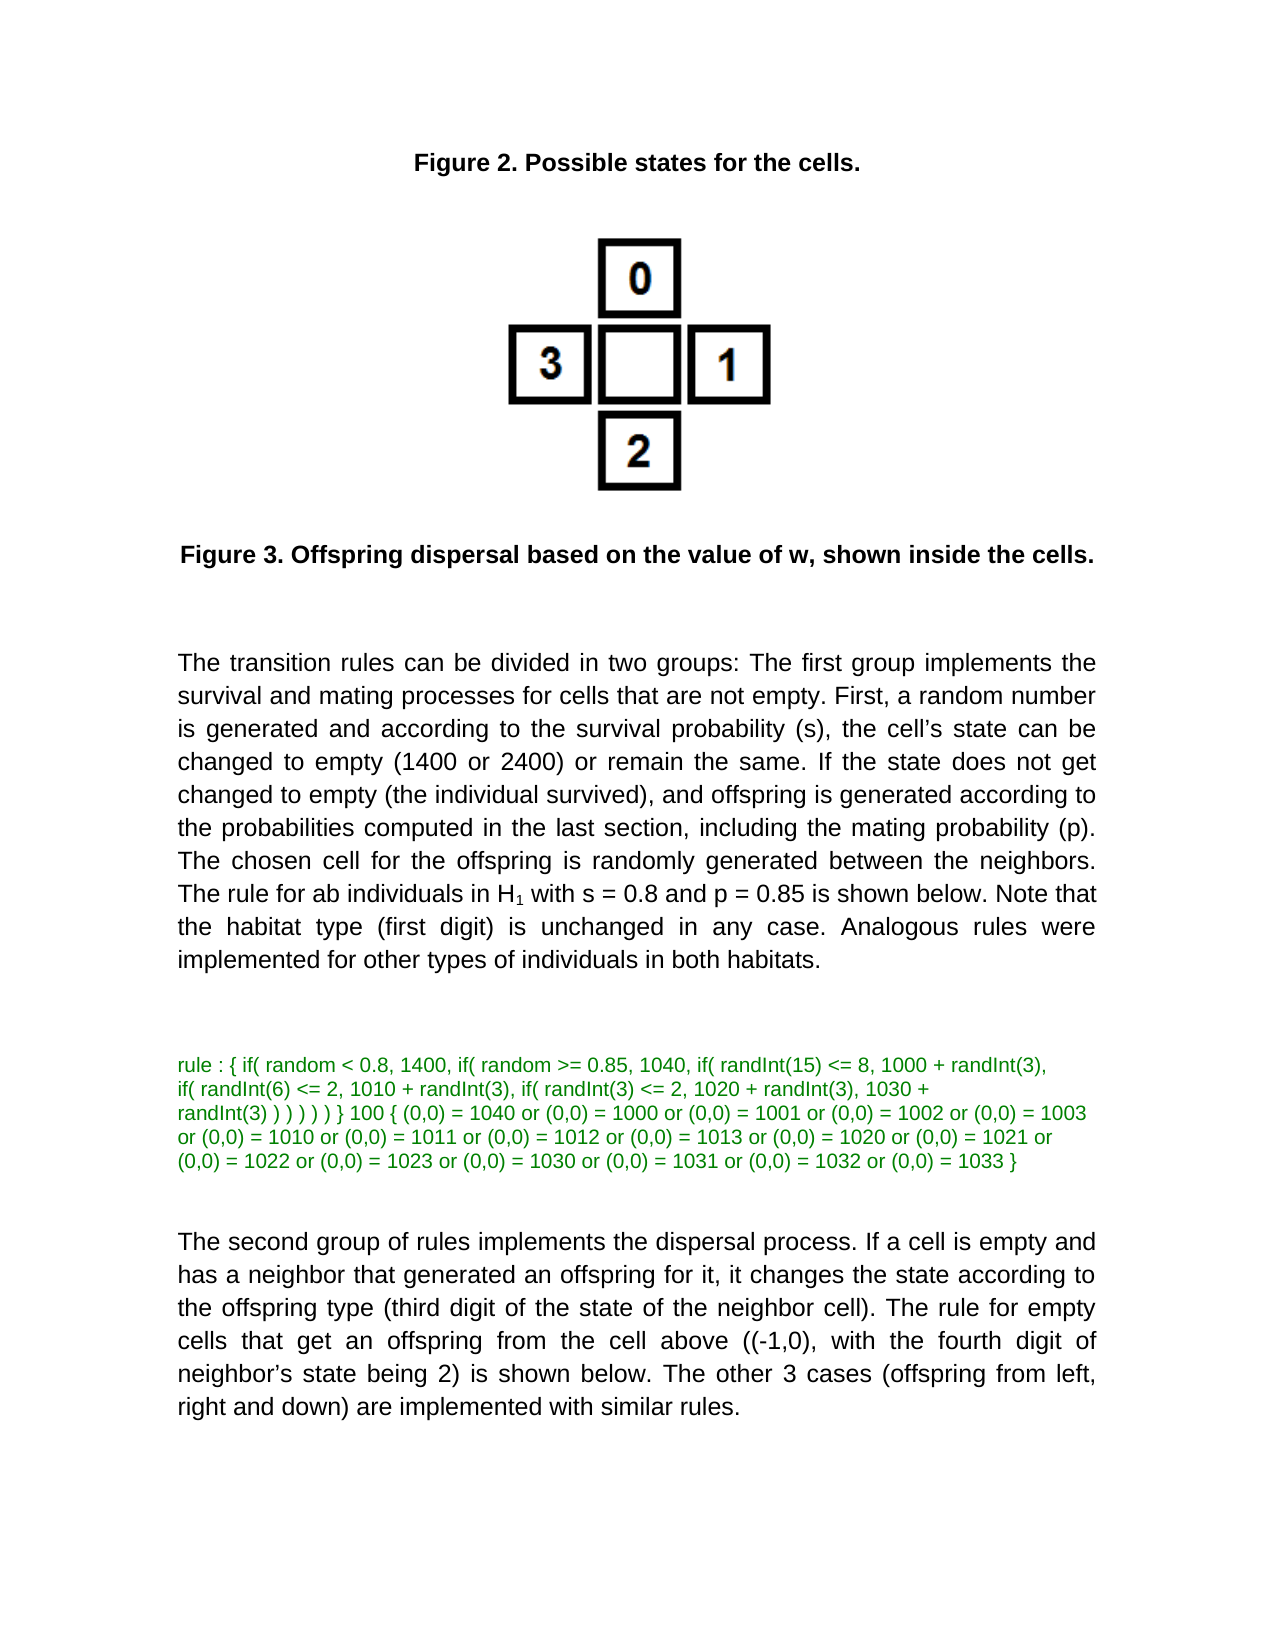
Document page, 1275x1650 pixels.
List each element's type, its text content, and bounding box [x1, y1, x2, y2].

text rule : { if( random < 0.8, 1400, if( random >= 0.85, 1040, if( randInt(15) <= 8, 1000 + randInt(3), if( randInt(6) <= 2, 1010 + randInt(3), if( randInt(3) <= 2, 1020 + randInt(3), 1030 + randInt(3) ) ) ) ) ) } 100 { (0,0) = 1040 or (0,0) = 1000 or (0,0) = 1001 or (0,0) = 1002 or (0,0) = 1003 or (0,0) = 1010 or (0,0) = 1011 or (0,0) = 1012 or (0,0) = 1013 or (0,0) = 1020 or (0,0) = 1021 or (0,0) = 1022 or (0,0) = 1023 or (0,0) = 1030 or (0,0) = 1031 or (0,0) = 1032 or (0,0) = 1033 } [177, 1053, 1098, 1173]
text The second group of rules implements the dispersal process. If a cell is empty and has a neighbor that generated an offspring for it, it changes the state according to the offspring type (third digit of the state of the neighbor cell). The rule for empty cells that get an offspring from the cell above ((-1,0), with the fourth digit of neighbor’s state being 2) is shown below. The other 3 cases (offspring from left, right and down) are implemented with similar rules. [177, 1227, 1098, 1421]
text Figure 2. Possible states for the cells. [177, 148, 1098, 176]
picture [490, 201, 785, 516]
text The transition rules can be divided in two groups: The first group implements the survival and mating processes for cells that are not empty. First, a random number is generated and according to the survival probability (s), the cell’s state can be changed to empty (1400 or 2400) or remain the same. If the state does not get changed to empty (the individual survived), and offspring is generated according to the probabilities computed in the last section, including the mating probability (p). The chosen cell for the offspring is randomly generated between the neighbors. The rule for ab individuals in H1 with s = 0.8 and p = 0.85 is shown below. Note that the habitat type (first digit) is unchanged in any case. Analogous rules were implemented for other types of individuals in both habitats. [177, 648, 1098, 974]
text Figure 3. Offspring dispersal based on the value of w, shown inside the cells. [177, 541, 1098, 569]
